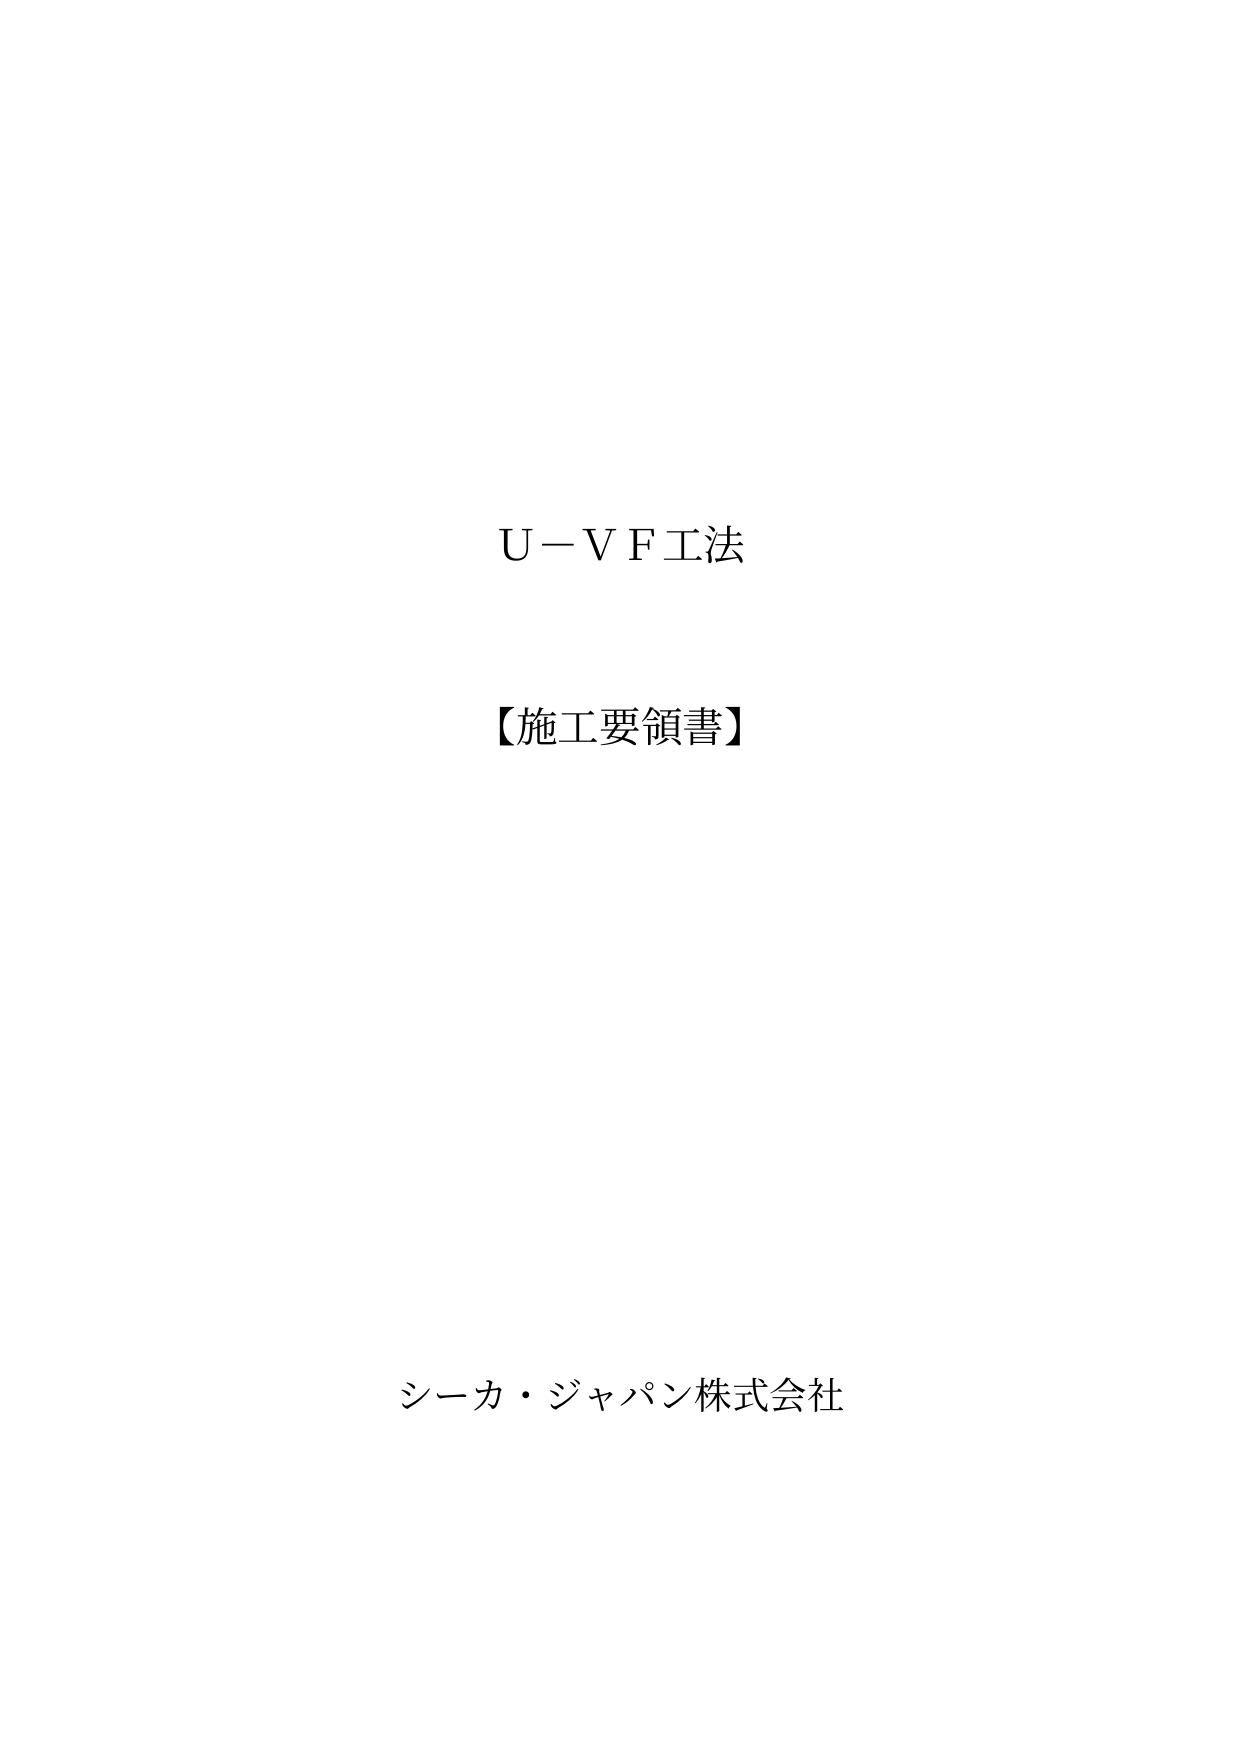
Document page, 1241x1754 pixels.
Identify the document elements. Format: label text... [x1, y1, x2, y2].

text 【施工要領書】 [177, 694, 1063, 755]
text シーカ・ジャパン株式会社 [177, 1363, 1063, 1424]
text Ｕ－ＶＦ工法 [177, 512, 1063, 572]
